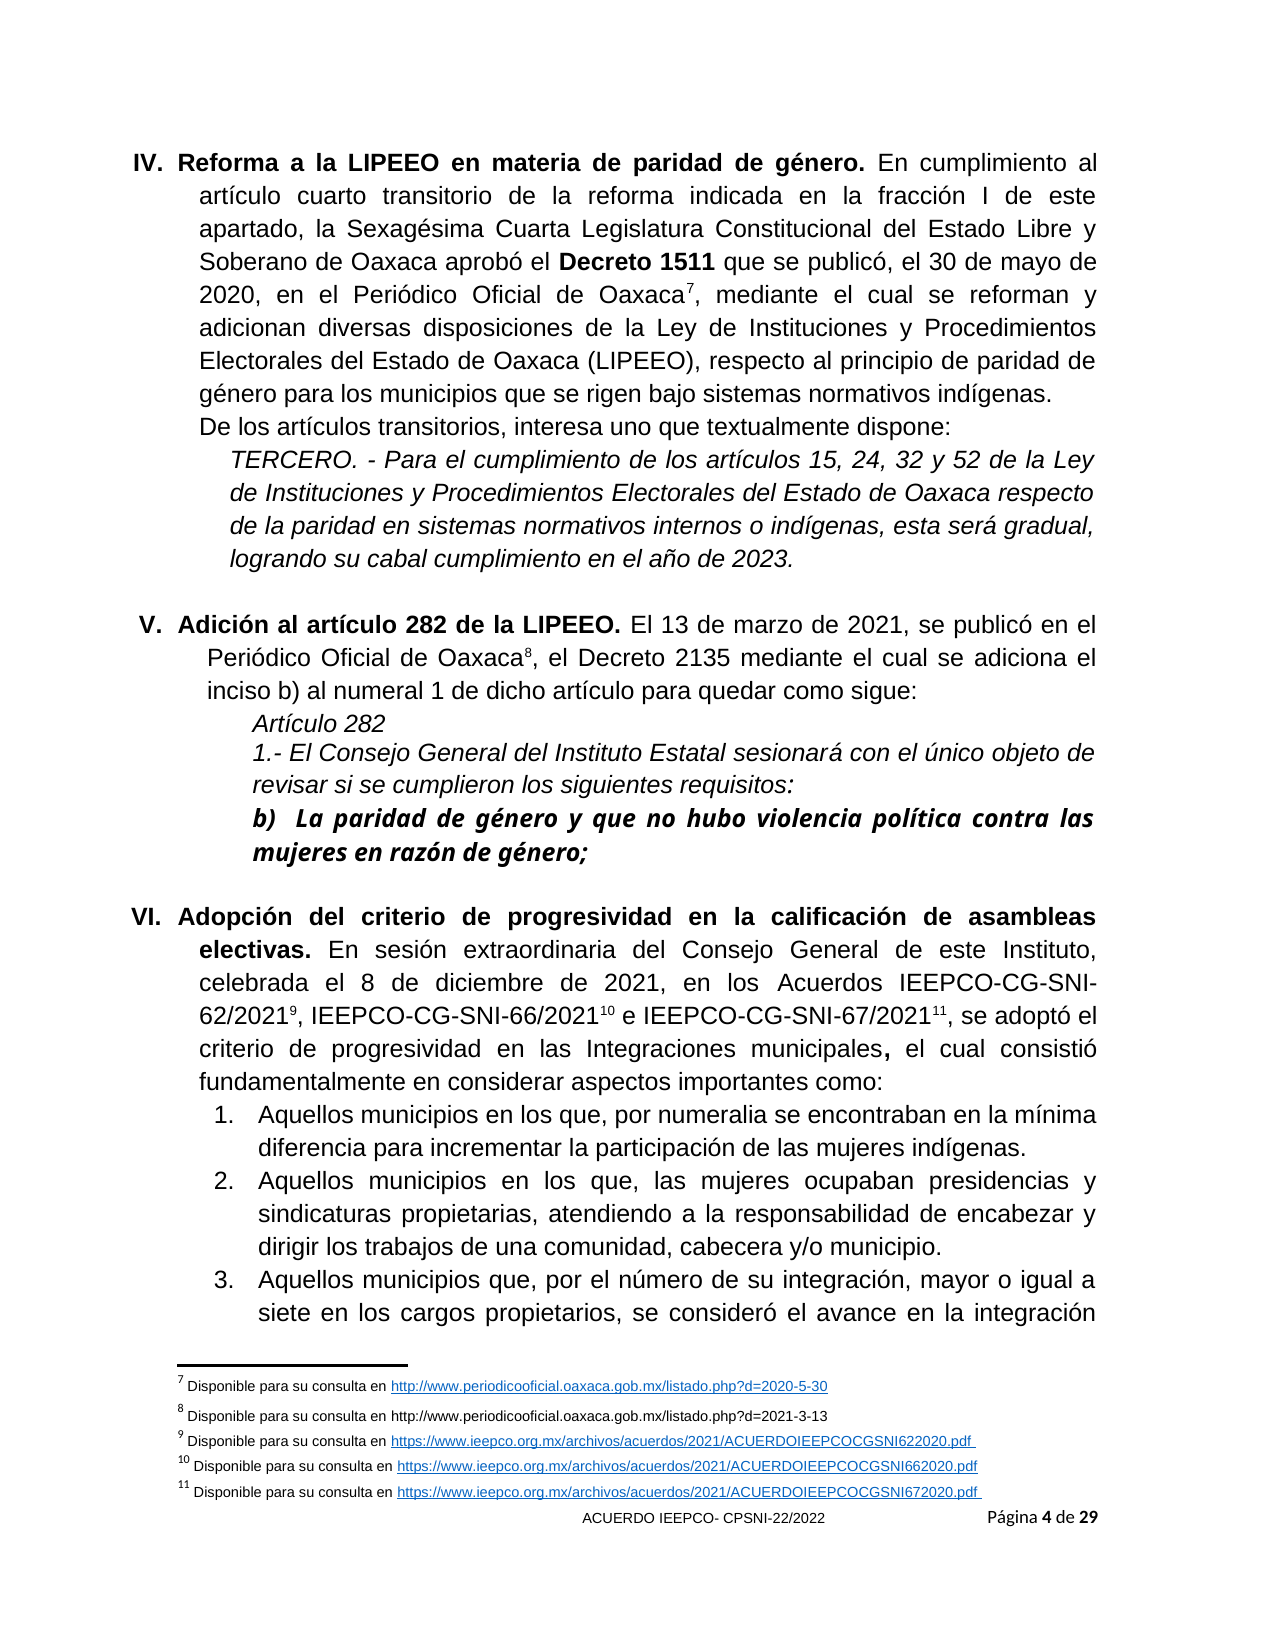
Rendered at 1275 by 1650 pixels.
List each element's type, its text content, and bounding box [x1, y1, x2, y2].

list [213, 1265, 1098, 1327]
list Adopción del criterio de progresividad en la calificación de asambleas electivas. En sesión extraordinaria del Consejo General de este Instituto, celebrada el 8 de diciembre de 2021, en los Acuerdos IEEPCO-CG-SNI-62/2021, IEEPCO-CG-SNI-66/2021 e IEEPCO-CG-SNI-67/2021, se adoptó el criterio de progresividad en las Integraciones municipales, el cual consistió fundamentalmente en considerar aspectos importantes como: [161, 902, 1098, 1096]
list De los artículos transitorios, interesa uno que textualmente dispone: [199, 412, 1098, 441]
list Aquellos municipios en los que, por numeralia se encontraban en la mínima diferencia para incrementar la participación de las mujeres indígenas. [213, 1100, 1098, 1162]
list Adición al artículo 282 de la LIPEEO. El 13 de marzo de 2021, se publicó en el Periódico Oficial de Oaxaca, el Decreto 2135 mediante el cual se adiciona el inciso b) al numeral 1 de dicho artículo para quedar como sigue: [162, 610, 1098, 705]
text Artículo 282 [252, 709, 1098, 738]
list Reforma a la LIPEEO en materia de paridad de género. En cumplimiento al artículo cuarto transitorio de la reforma indicada en la fracción I de este apartado, la Sexagésima Cuarta Legislatura Constitucional del Estado Libre y Soberano de Oaxaca aprobó el Decreto 1511 que se publicó, el 30 de mayo de 2020, en el Periódico Oficial de Oaxaca, mediante el cual se reforman y adicionan diversas disposiciones de la Ley de Instituciones y Procedimientos Electorales del Estado de Oaxaca (LIPEEO), respecto al principio de paridad de género para los municipios que se rigen bajo sistemas normativos indígenas. [163, 148, 1098, 407]
text b) La paridad de género y que no hubo violencia política contra las mujeres en razón de género; [252, 801, 1098, 869]
list TERCERO. - Para el cumplimiento de los artículos 15, 24, 32 y 52 de la Ley de Instituciones y Procedimientos Electorales del Estado de Oaxaca respecto de la paridad en sistemas normativos internos o indígenas, esta será gradual, logrando su cabal cumplimiento en el año de 2023. [229, 445, 1098, 573]
text 1.- El Consejo General del Instituto Estatal sesionará con el único objeto de revisar si se cumplieron los siguientes requisitos: [252, 738, 1098, 801]
list Aquellos municipios en los que, las mujeres ocupaban presidencias y sindicaturas propietarias, atendiendo a la responsabilidad de encabezar y dirigir los trabajos de una comunidad, cabecera y/o municipio. [213, 1166, 1098, 1261]
